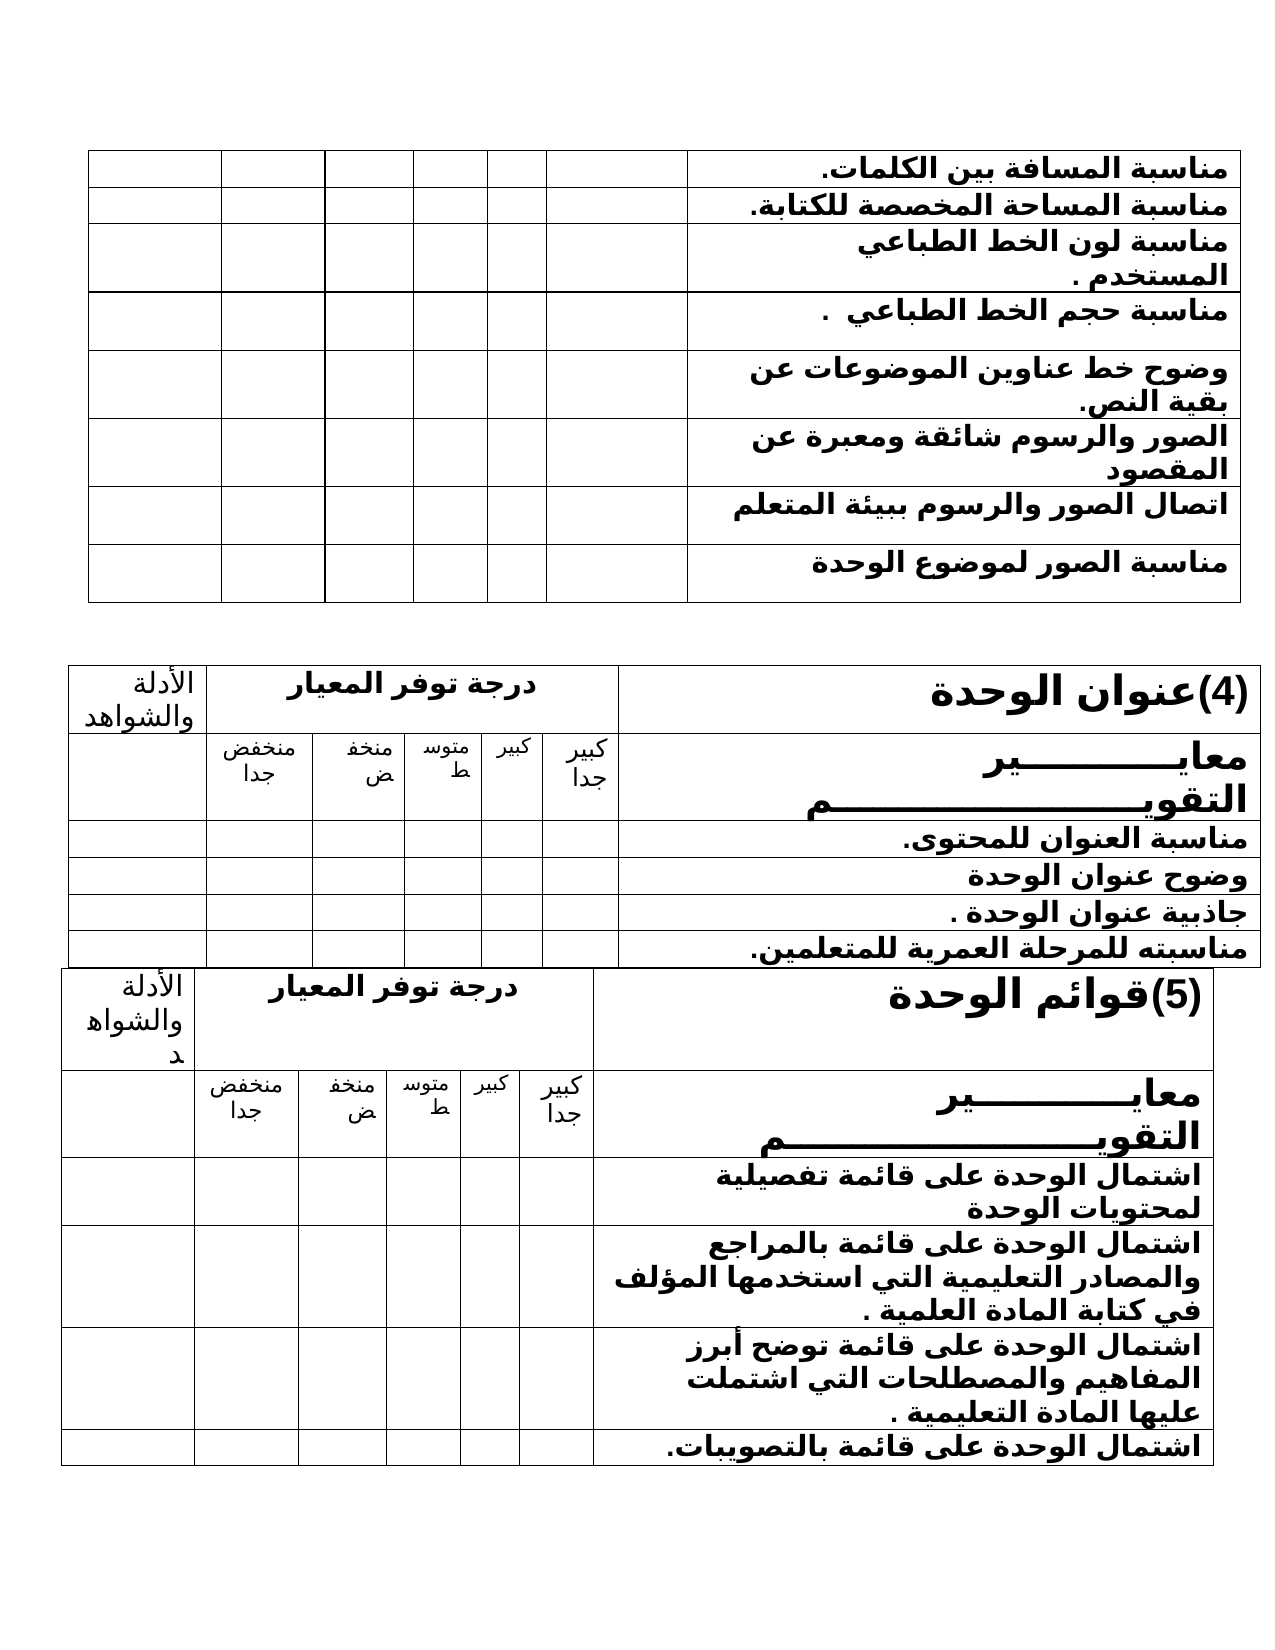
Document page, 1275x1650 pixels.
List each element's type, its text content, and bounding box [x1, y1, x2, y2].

table_cell [488, 293, 546, 349]
table_cell [62, 1071, 194, 1157]
table_cell [195, 1158, 298, 1225]
table_cell جاذبية عنوان الوحدة . [619, 895, 1260, 930]
table_cell [299, 1158, 386, 1225]
table_cell [313, 895, 404, 930]
table_cell [520, 1226, 593, 1327]
table_cell [62, 1430, 194, 1465]
table_cell متوسط [387, 1071, 460, 1157]
table_cell [326, 351, 413, 418]
table_cell مناسبة المساحة المخصصة للكتابة. [688, 188, 1240, 223]
table_cell [326, 188, 413, 223]
table_cell [547, 188, 687, 223]
table_cell [89, 419, 221, 486]
table_cell [387, 1328, 460, 1428]
table_cell [69, 895, 206, 930]
table_cell [313, 821, 404, 857]
table_cell [89, 188, 221, 223]
table_cell كبير جدا [520, 1071, 593, 1157]
table_cell [195, 1328, 298, 1428]
table_cell [547, 224, 687, 291]
table_cell [547, 545, 687, 602]
table_cell مناسبة الصور لموضوع الوحدة [688, 545, 1240, 602]
table_cell [488, 224, 546, 291]
table_cell [414, 419, 487, 486]
table_cell [222, 545, 324, 602]
table_cell منخفض جدا [195, 1071, 298, 1157]
table_cell الصور والرسوم شائقة ومعبرة عن المقصود [688, 419, 1240, 486]
table_cell [547, 351, 687, 418]
table_cell [326, 151, 413, 187]
table_cell [89, 545, 221, 602]
table_cell [488, 419, 546, 486]
table_cell [414, 487, 487, 544]
table_cell [414, 188, 487, 223]
table_cell [488, 151, 546, 187]
table_cell [313, 858, 404, 894]
table_header الأدلة والشواهد [62, 969, 194, 1070]
table_cell [207, 895, 312, 930]
table_cell [222, 419, 324, 486]
table_cell [461, 1328, 519, 1428]
table_header (5)قوائم الوحدة [594, 969, 1213, 1070]
table_cell [547, 293, 687, 349]
table_cell [313, 931, 404, 967]
table_cell [520, 1328, 593, 1428]
table_cell [547, 419, 687, 486]
table_cell [62, 1158, 194, 1225]
table_header (4)عنوان الوحدة [619, 666, 1260, 733]
table_cell [405, 931, 481, 967]
table_cell [488, 351, 546, 418]
table_cell [207, 821, 312, 857]
table_cell اشتمال الوحدة على قائمة تفصيلية لمحتويات الوحدة [594, 1158, 1213, 1225]
table_cell [222, 151, 324, 187]
table_cell [69, 821, 206, 857]
table_cell [543, 821, 618, 857]
table_header درجة توفر المعيار [195, 969, 593, 1070]
table_cell [222, 351, 324, 418]
table_cell [387, 1226, 460, 1327]
table_cell [482, 858, 542, 894]
table_cell وضوح عنوان الوحدة [619, 858, 1260, 894]
table_cell [488, 545, 546, 602]
table_cell [461, 1158, 519, 1225]
table_cell [543, 895, 618, 930]
table_cell [414, 293, 487, 349]
table_cell [414, 545, 487, 602]
table_cell [89, 487, 221, 544]
table_cell [62, 1226, 194, 1327]
table_cell اشتمال الوحدة على قائمة بالمراجع والمصادر التعليمية التي استخدمها المؤلف في كتابة المادة العلمية . [594, 1226, 1213, 1327]
table_cell كبير [461, 1071, 519, 1157]
table_cell [299, 1226, 386, 1327]
table_cell [405, 858, 481, 894]
table_cell معايــــــــــــير التقويــــــــــــــــــــــــم [594, 1071, 1213, 1157]
table_cell [482, 821, 542, 857]
table_header درجة توفر المعيار [207, 666, 618, 733]
table_cell [326, 487, 413, 544]
table_cell [195, 1226, 298, 1327]
table_cell [195, 1430, 298, 1465]
table_cell متوسط [405, 734, 481, 820]
table_cell كبير جدا [543, 734, 618, 820]
table_cell [482, 895, 542, 930]
table_cell [69, 858, 206, 894]
table_cell [387, 1158, 460, 1225]
table_cell [543, 931, 618, 967]
table_cell [414, 224, 487, 291]
table_cell [207, 858, 312, 894]
table_cell [326, 224, 413, 291]
table_cell [387, 1430, 460, 1465]
table_cell [414, 151, 487, 187]
table_cell [520, 1158, 593, 1225]
table_cell [89, 151, 221, 187]
table_cell [299, 1430, 386, 1465]
table_cell منخفض [313, 734, 404, 820]
table_cell [414, 351, 487, 418]
table_cell اشتمال الوحدة على قائمة توضح أبرز المفاهيم والمصطلحات التي اشتملت عليها المادة التعليمية . [594, 1328, 1213, 1428]
table_cell مناسبة العنوان للمحتوى. [619, 821, 1260, 857]
table_cell [89, 293, 221, 349]
table_cell [461, 1226, 519, 1327]
table_cell [547, 487, 687, 544]
table_cell [222, 293, 324, 349]
table_cell [207, 931, 312, 967]
table_cell [222, 487, 324, 544]
table_cell [405, 895, 481, 930]
table_cell منخفض جدا [207, 734, 312, 820]
table_header الأدلة والشواهد [69, 666, 206, 733]
table_cell منخفض [299, 1071, 386, 1157]
table_cell وضوح خط عناوين الموضوعات عن بقية النص. [688, 351, 1240, 418]
table_cell [326, 545, 413, 602]
table_cell [547, 151, 687, 187]
table_cell [89, 224, 221, 291]
table_cell [299, 1328, 386, 1428]
table_cell [89, 351, 221, 418]
table_cell اشتمال الوحدة على قائمة بالتصويبات. [594, 1430, 1213, 1465]
table_cell [488, 188, 546, 223]
table_cell [461, 1430, 519, 1465]
table_cell اتصال الصور والرسوم ببيئة المتعلم [688, 487, 1240, 544]
table_cell مناسبة المسافة بين الكلمات. [688, 151, 1240, 187]
table_cell [62, 1328, 194, 1428]
table_cell [405, 821, 481, 857]
table_cell [69, 734, 206, 820]
table_cell [222, 224, 324, 291]
table_cell [543, 858, 618, 894]
table_cell [222, 188, 324, 223]
table_cell مناسبة لون الخط الطباعي المستخدم . [688, 224, 1240, 291]
table_cell معايــــــــــــير التقويــــــــــــــــــــــــم [619, 734, 1260, 820]
table_cell مناسبة حجم الخط الطباعي . [688, 293, 1240, 349]
table_cell [326, 419, 413, 486]
table_cell كبير [482, 734, 542, 820]
table_cell [482, 931, 542, 967]
table_cell مناسبته للمرحلة العمرية للمتعلمين. [619, 931, 1260, 967]
table_cell [520, 1430, 593, 1465]
table_cell [69, 931, 206, 967]
table_cell [326, 293, 413, 349]
table_cell [488, 487, 546, 544]
